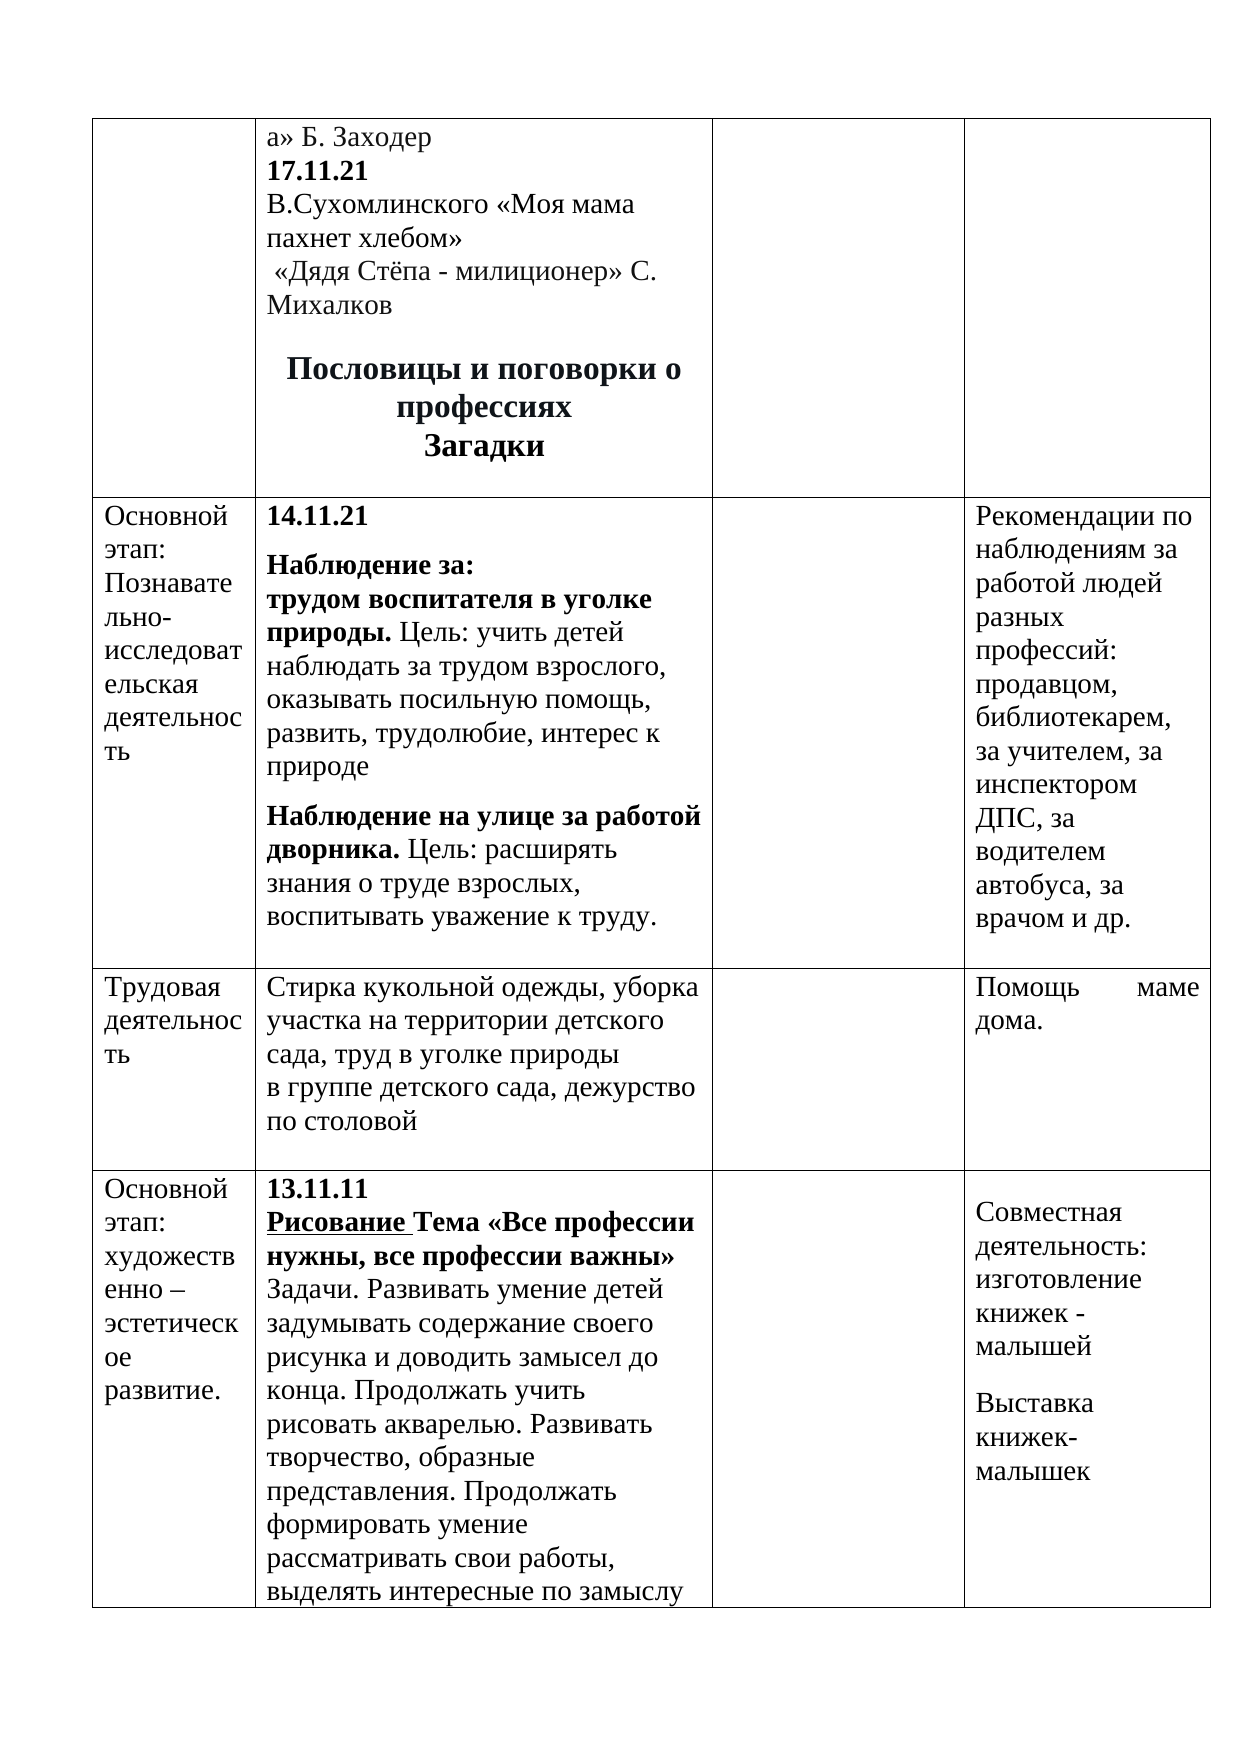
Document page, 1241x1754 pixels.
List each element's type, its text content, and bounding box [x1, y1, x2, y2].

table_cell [93, 119, 255, 497]
table_cell Основной этап: Познавательно- исследовательская деятельность [93, 498, 255, 968]
table_cell Трудовая деятельность [93, 969, 255, 1170]
table_cell [713, 119, 964, 497]
table_cell Рекомендации по наблюдениям за работой людей разных профессий: продавцом, библиотекарем, за учителем, за инспектором ДПС, за водителем автобуса, за врачом и др. [965, 498, 1210, 968]
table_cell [256, 1171, 712, 1607]
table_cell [256, 119, 712, 497]
table_cell [713, 1171, 964, 1607]
table_cell 14.11.21 Наблюдение за: трудом воспитателя в уголке природы. Цель: учить детей наблюдать за трудом взрослого, оказывать посильную помощь, развить, трудолюбие, интерес к природе Наблюдение на улице за работой дворника. Цель: расширять знания о труде взрослых, воспитывать уважение к труду. [256, 498, 712, 968]
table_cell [93, 1171, 255, 1607]
table_cell [713, 498, 964, 968]
table_cell Помощь маме дома. [965, 969, 1210, 1170]
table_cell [965, 1171, 1210, 1607]
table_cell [965, 119, 1210, 497]
table_cell Стирка кукольной одежды, уборка участка на территории детского сада, труд в уголке природы в группе детского сада, дежурство по столовой [256, 969, 712, 1170]
table_cell [713, 969, 964, 1170]
